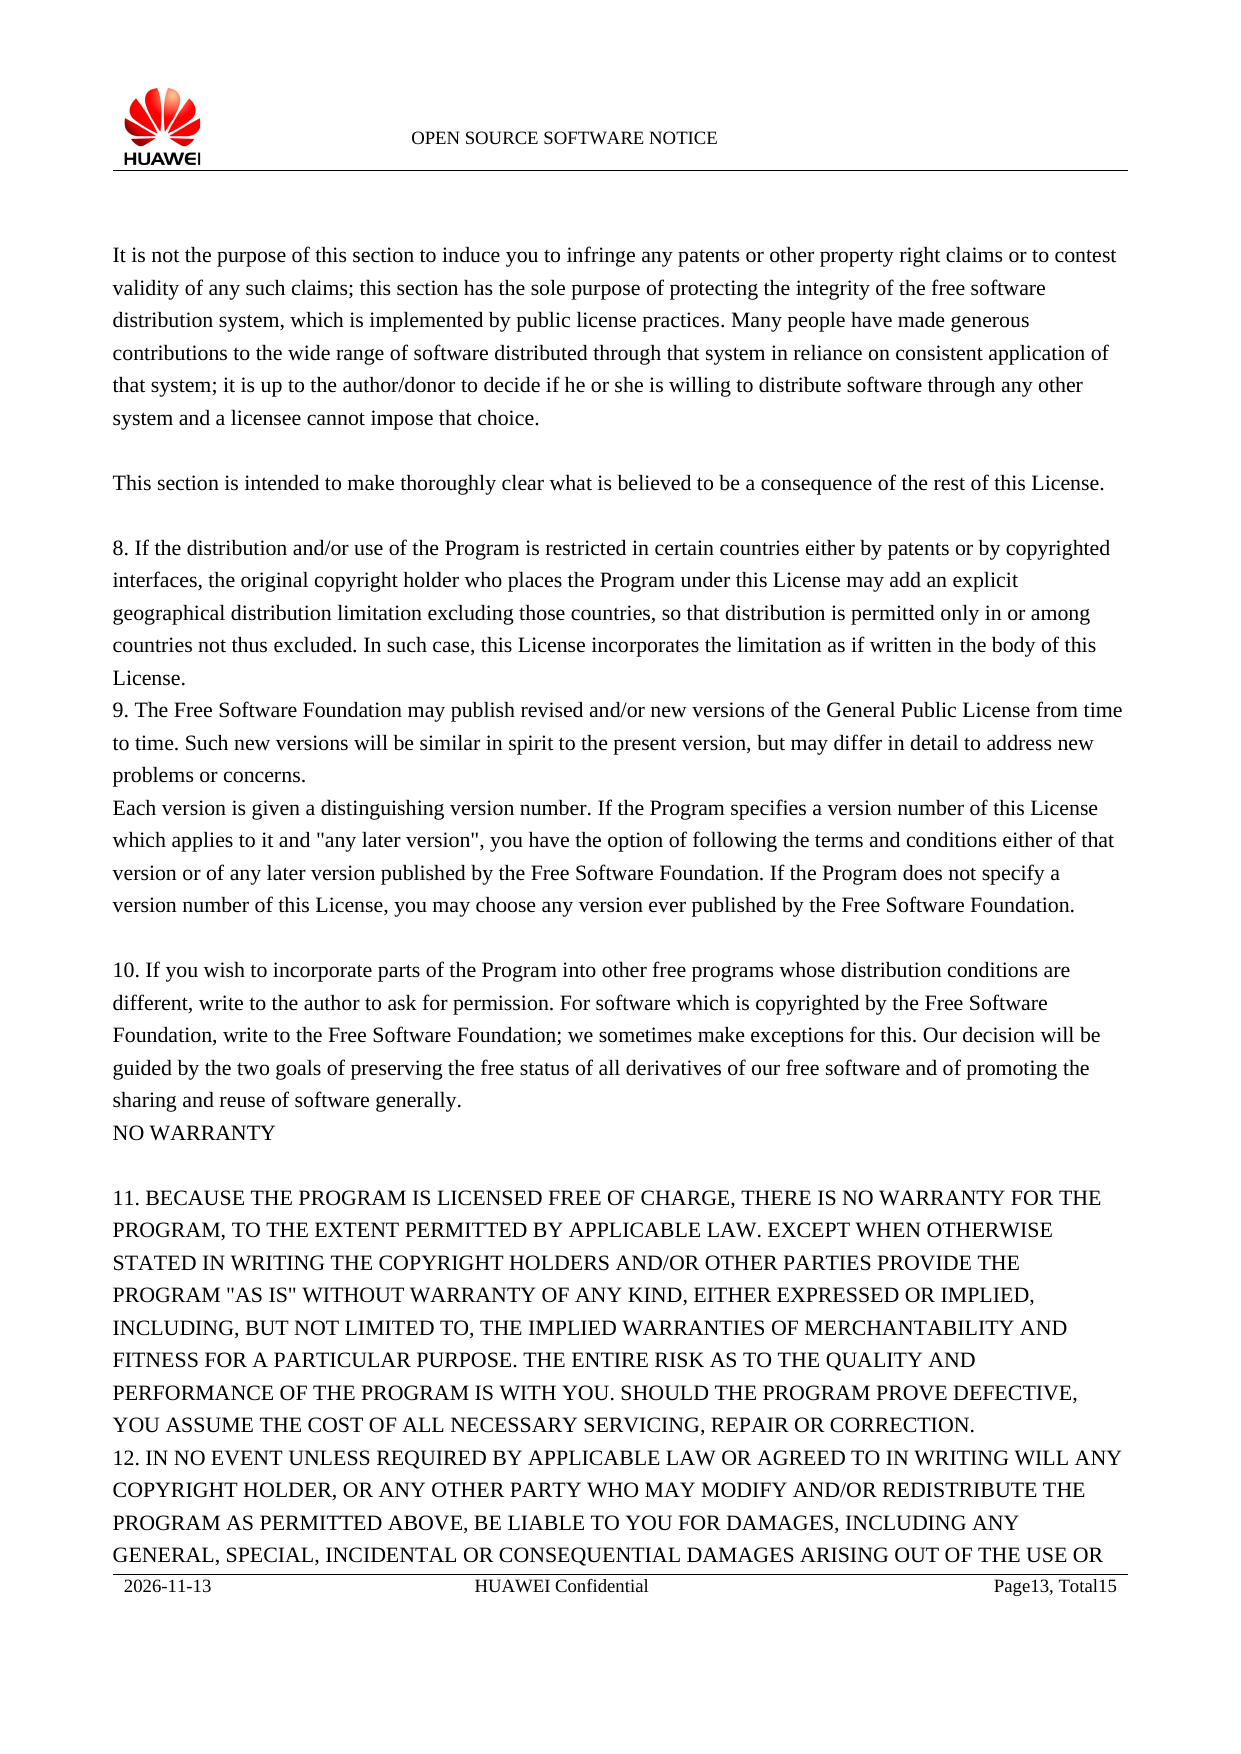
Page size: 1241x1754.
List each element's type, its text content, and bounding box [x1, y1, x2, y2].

picture [124, 88, 201, 165]
